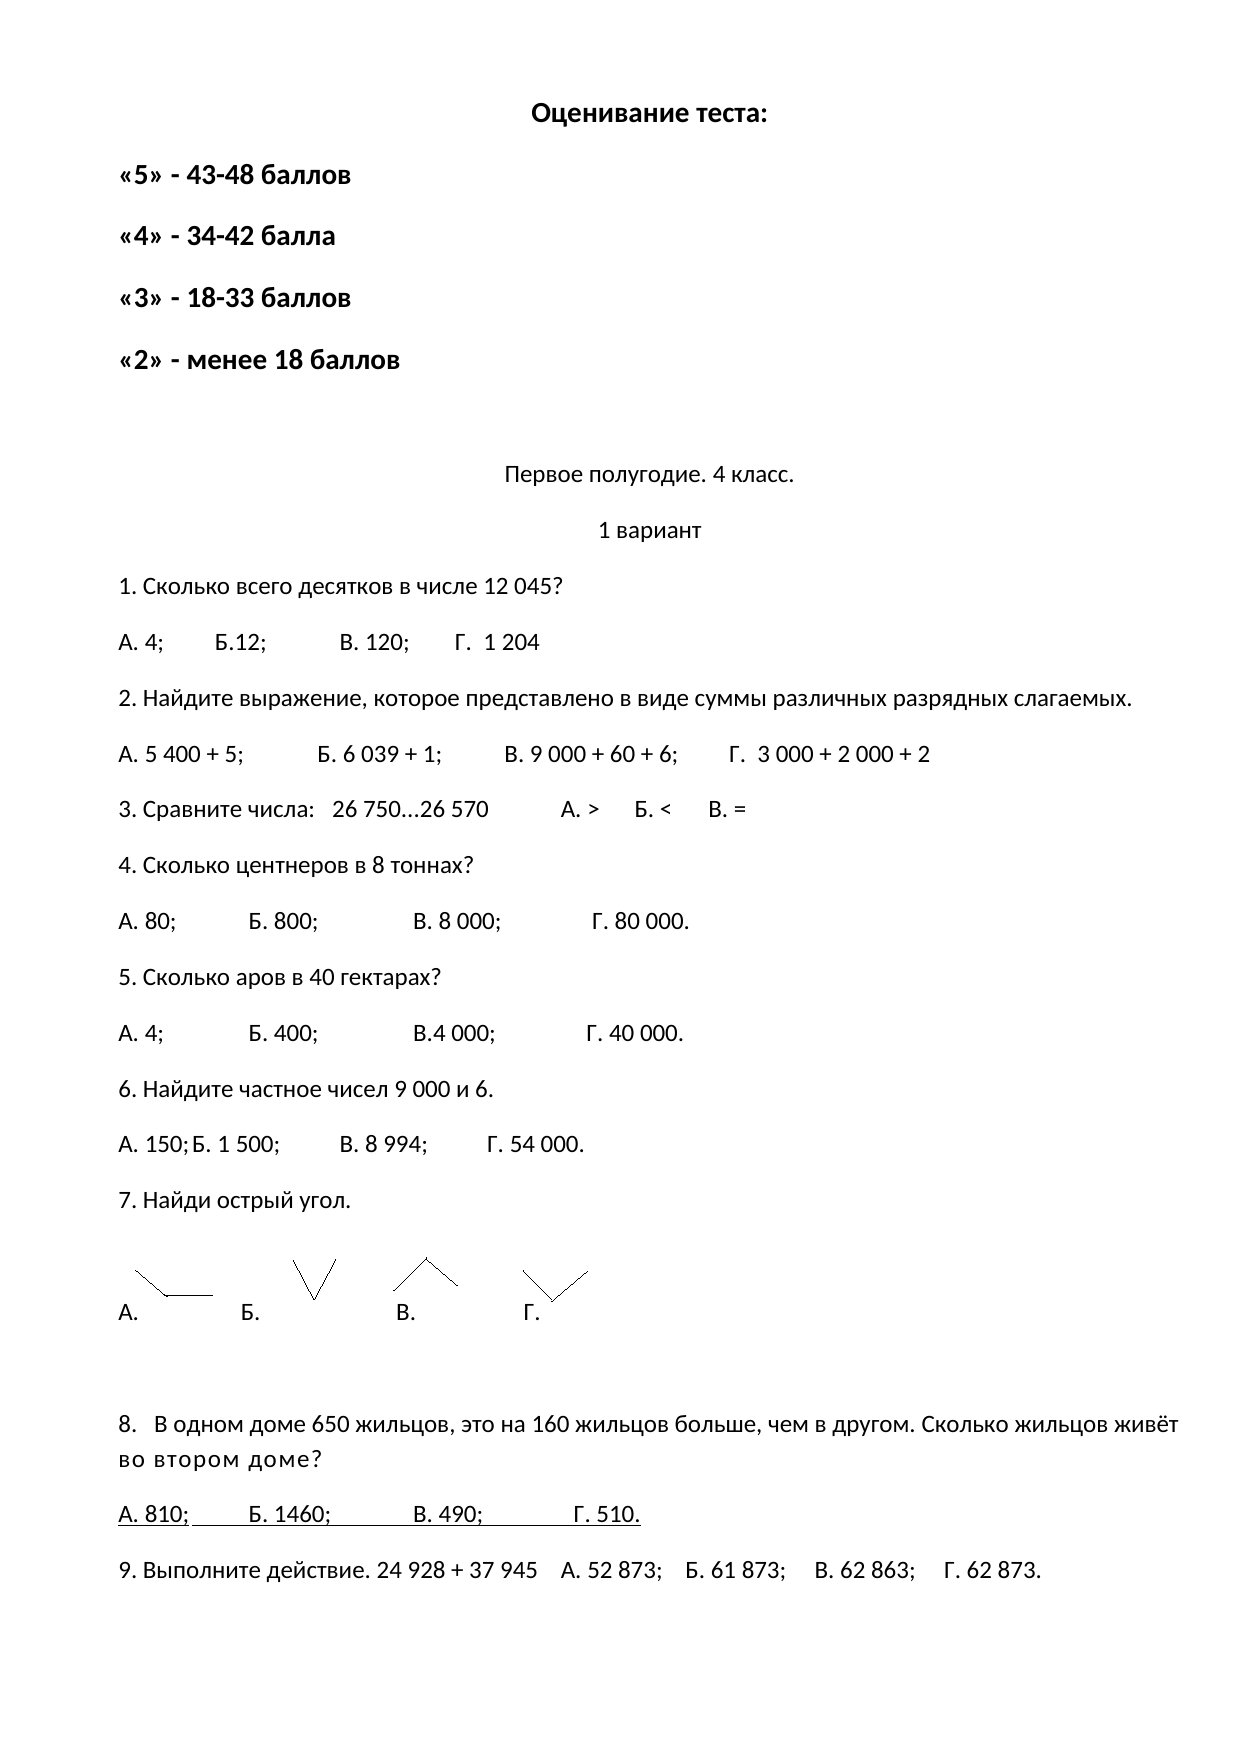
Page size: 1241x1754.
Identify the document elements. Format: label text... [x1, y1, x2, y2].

text 6. Найдите частное чисел 9 000 и 6. [118, 1073, 1181, 1103]
text «5» - 43-48 баллов [118, 156, 1181, 191]
text 1. Сколько всего десятков в числе 12 045? [118, 570, 1181, 601]
text Первое полугодие. 4 класс. [118, 459, 1181, 489]
text А. 5 400 + 5; Б. 6 039 + 1; В. 9 000 + 60 + 6; Г. 3 000 + 2 000 + 2 [118, 738, 1181, 768]
text А. 4; Б. 400; В.4 000; Г. 40 000. [118, 1017, 1181, 1047]
text Оценивание теста: [118, 94, 1181, 129]
text 1 вариант [118, 514, 1181, 545]
text А. 4; Б.12; В. 120; Г. 1 204 [118, 626, 1181, 657]
text 3. Сравните числа: 26 750...26 570 А. > Б. < В. = [118, 794, 1181, 824]
text «4» - 34-42 балла [118, 217, 1181, 253]
text «3» - 18-33 баллов [118, 279, 1181, 315]
text А. 80; Б. 800; В. 8 000; Г. 80 000. [118, 905, 1181, 936]
text 5. Сколько аров в 40 гектарах? [118, 961, 1181, 992]
text А. 150; Б. 1 500; В. 8 994; Г. 54 000. [118, 1129, 1181, 1159]
text 4. Сколько центнеров в 8 тоннах? [118, 849, 1181, 880]
text 9. Выполните действие. 24 928 + 37 945 А. 52 873; Б. 61 873; В. 62 863; Г. 62 873. [118, 1554, 1181, 1585]
text А. 810; Б. 1460; В. 490; Г. 510. [118, 1499, 1181, 1529]
text «2» - менее 18 баллов [118, 341, 1181, 377]
text 7. Найди острый угол. [118, 1184, 1181, 1215]
text 8. В одном доме 650 жильцов, это на 160 жильцов больше, чем в другом. Сколько жильцов живёт во втором доме? [118, 1408, 1181, 1473]
text А. Б. В. Г. [118, 1296, 1181, 1327]
text 2. Найдите выражение, которое представлено в виде суммы различных разрядных слагаемых. [118, 682, 1181, 712]
